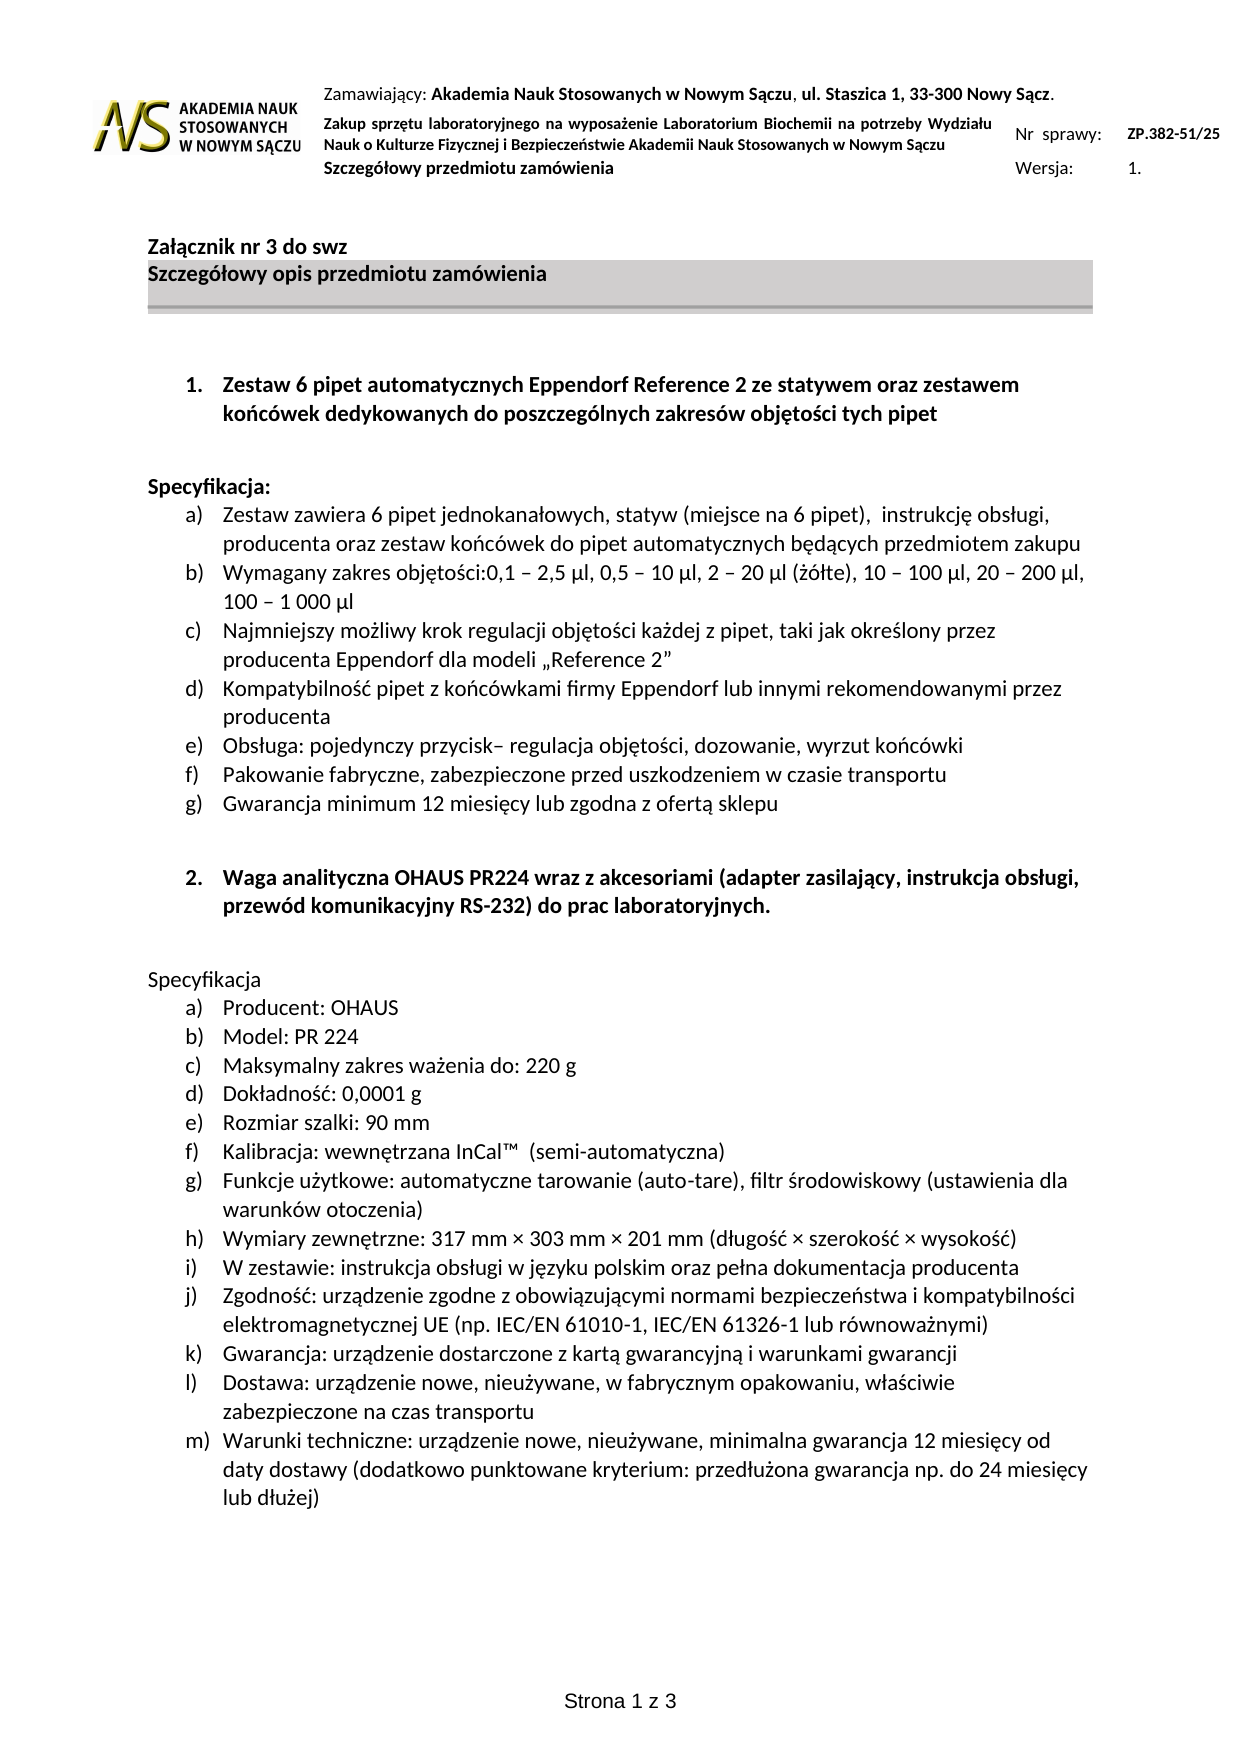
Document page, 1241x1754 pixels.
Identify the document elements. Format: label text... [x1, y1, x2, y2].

text Szczegółowy opis przedmiotu zamówienia [148, 260, 1093, 305]
list Warunki techniczne: urządzenie nowe, nieużywane, minimalna gwarancja 12 miesięcy od daty dostawy (dodatkowo punktowane kryterium: przedłużona gwarancja np. do 24 miesięcy lub dłużej) [185, 1426, 1093, 1512]
list Obsługa: pojedynczy przycisk– regulacja objętości, dozowanie, wyrzut końcówki [185, 731, 1093, 759]
picture [92, 100, 301, 155]
text Specyfikacja: [148, 472, 1093, 501]
list Wymagany zakres objętości:0,1 – 2,5 µl, 0,5 – 10 µl, 2 – 20 µl (żółte), 10 – 100 µl, 20 – 200 µl, 100 – 1 000 µl [185, 558, 1093, 615]
list Zgodność: urządzenie zgodne z obowiązującymi normami bezpieczeństwa i kompatybilności elektromagnetycznej UE (np. IEC/EN 61010-1, IEC/EN 61326-1 lub równoważnymi) [185, 1282, 1093, 1338]
list Zestaw zawiera 6 pipet jednokanałowych, statyw (miejsce na 6 pipet), instrukcję obsługi, producenta oraz zestaw końcówek do pipet automatycznych będących przedmiotem zakupu [185, 501, 1093, 557]
list Waga analityczna OHAUS PR224 wraz z akcesoriami (adapter zasilający, instrukcja obsługi, przewód komunikacyjny RS-232) do prac laboratoryjnych. [185, 863, 1093, 919]
list W zestawie: instrukcja obsługi w języku polskim oraz pełna dokumentacja producenta [185, 1253, 1093, 1281]
list Dokładność: 0,0001 g [185, 1079, 1093, 1108]
list Model: PR 224 [185, 1022, 1093, 1050]
list Gwarancja: urządzenie dostarczone z kartą gwarancyjną i warunkami gwarancji [185, 1339, 1093, 1367]
text Załącznik nr 3 do swz [148, 233, 1093, 260]
list Najmniejszy możliwy krok regulacji objętości każdej z pipet, taki jak określony przez producenta Eppendorf dla modeli „Reference 2” [185, 616, 1093, 673]
list Producent: OHAUS [185, 993, 1093, 1021]
list Kalibracja: wewnętrzana InCal™ (semi-automatyczna) [185, 1137, 1093, 1165]
list Kompatybilność pipet z końcówkami firmy Eppendorf lub innymi rekomendowanymi przez producenta [185, 674, 1093, 731]
list Funkcje użytkowe: automatyczne tarowanie (auto-tare), filtr środowiskowy (ustawienia dla warunków otoczenia) [185, 1166, 1093, 1223]
list Zestaw 6 pipet automatycznych Eppendorf Reference 2 ze statywem oraz zestawem końcówek dedykowanych do poszczególnych zakresów objętości tych pipet [185, 370, 1093, 427]
list Wymiary zewnętrzne: 317 mm × 303 mm × 201 mm (długość × szerokość × wysokość) [185, 1224, 1093, 1252]
list Dostawa: urządzenie nowe, nieużywane, w fabrycznym opakowaniu, właściwie zabezpieczone na czas transportu [185, 1368, 1093, 1425]
list Rozmiar szalki: 90 mm [185, 1108, 1093, 1136]
list Gwarancja minimum 12 miesięcy lub zgodna z ofertą sklepu [185, 789, 1093, 817]
list Pakowanie fabryczne, zabezpieczone przed uszkodzeniem w czasie transportu [185, 760, 1093, 788]
text Specyfikacja [148, 965, 1093, 993]
list Maksymalny zakres ważenia do: 220 g [185, 1051, 1093, 1079]
